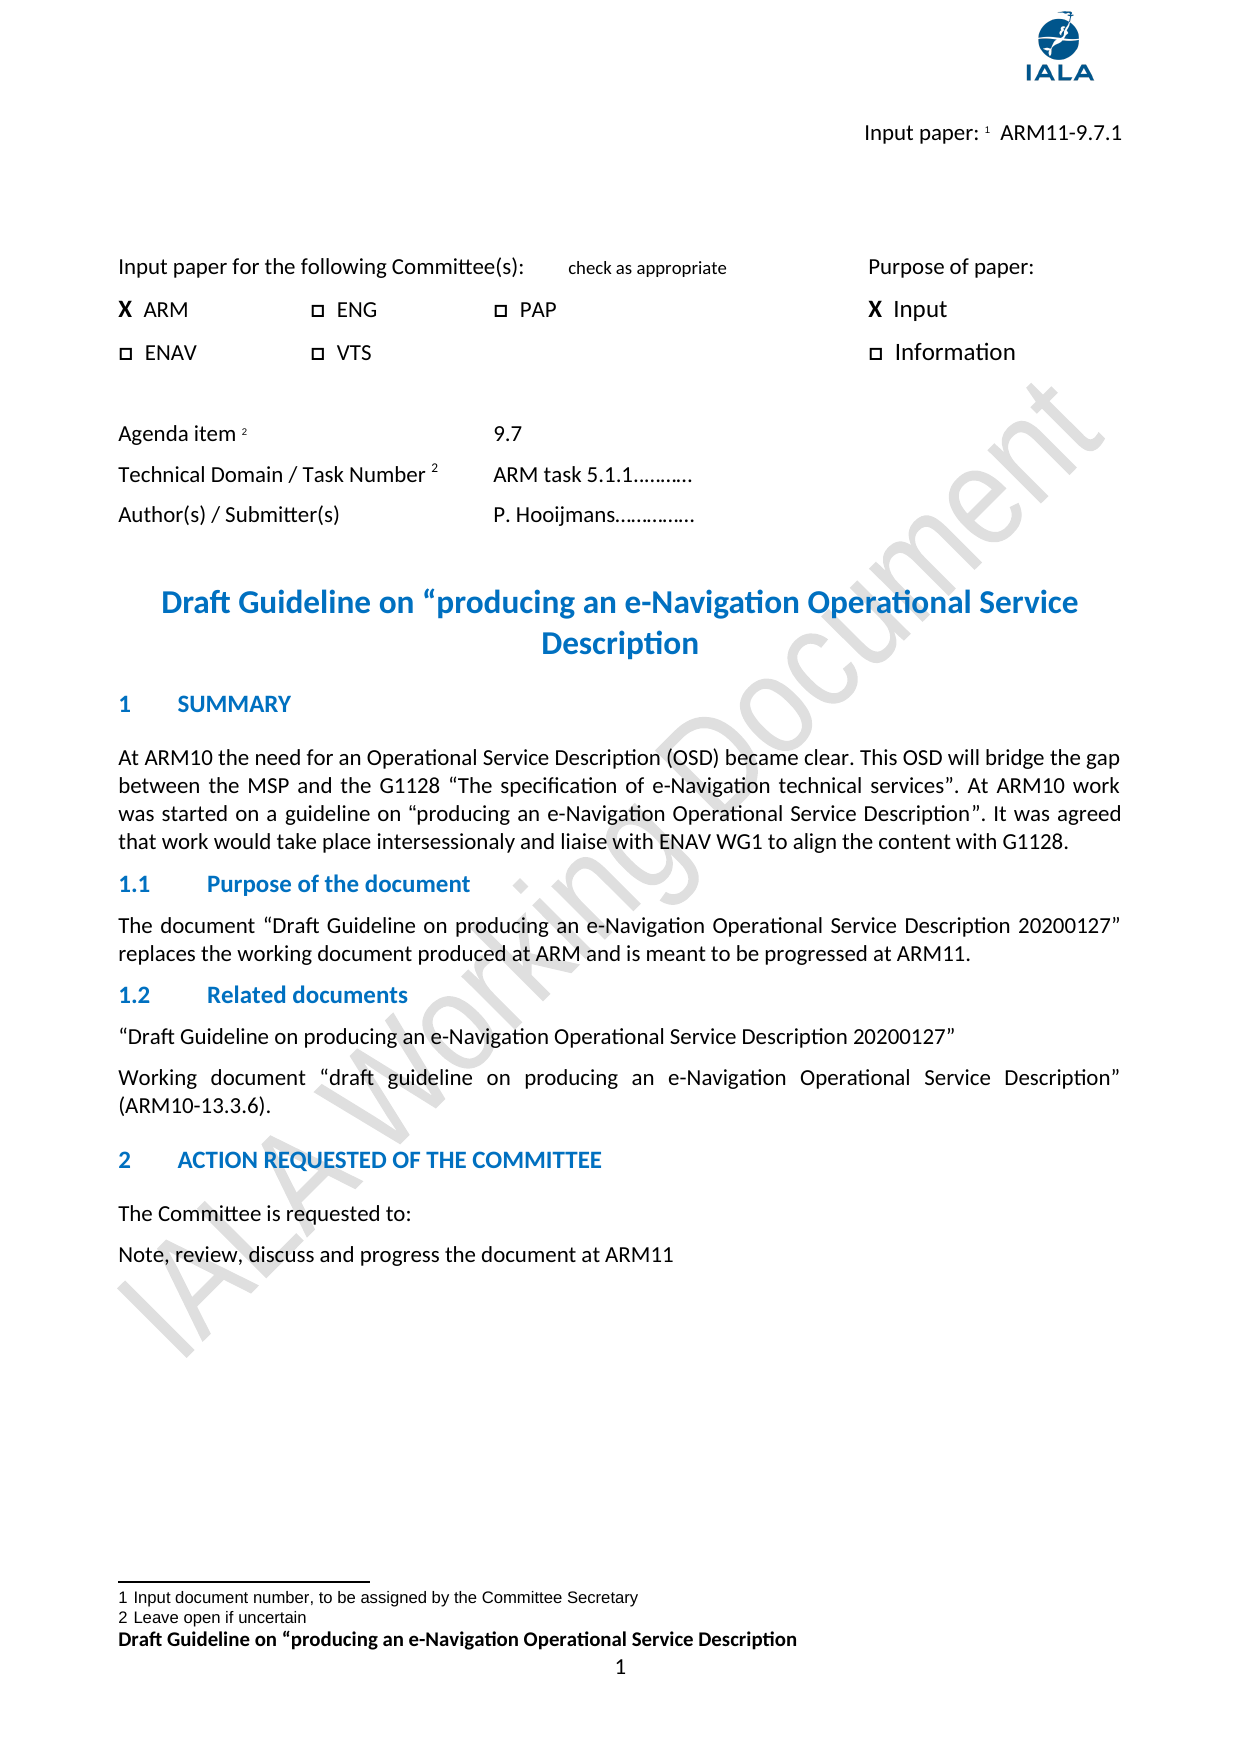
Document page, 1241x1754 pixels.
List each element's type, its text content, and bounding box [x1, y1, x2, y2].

text Technical Domain / Task Number 2 ARM task 5.1.1..……… [118, 460, 1122, 488]
subtitle Action requested of the Committee [118, 1144, 1122, 1174]
text The Committee is requested to: [118, 1199, 1122, 1228]
text Author(s) / Submitter(s) P. Hooijmans…………… [118, 500, 1122, 528]
subtitle Purpose of the document [118, 868, 1122, 898]
text □ ENAV □ VTS □ Information [118, 336, 1122, 366]
text Input paper for the following Committee(s): check as appropriate Purpose of paper: [118, 252, 1122, 280]
text X ARM □ ENG □ PAP X Input [118, 293, 1122, 323]
title Draft Guideline on “producing an e-Navigation Operational Service Description [118, 581, 1122, 663]
text At ARM10 the need for an Operational Service Description (OSD) became clear. This OSD will bridge the gap between the MSP and the G1128 “The specification of e-Navigation technical services”. At ARM10 work was started on a guideline on “producing an e-Navigation Operational Service Description”. It was agreed that work would take place intersessionaly and liaise with ENAV WG1 to align the content with G1128. [118, 743, 1122, 855]
text Agenda item 9.7 [118, 419, 1122, 447]
text The document “Draft Guideline on producing an e-Navigation Operational Service Description 20200127” replaces the working document produced at ARM and is meant to be progressed at ARM11. [118, 911, 1122, 967]
text Input paper: ARM11-9.7.1 [118, 118, 1122, 146]
subtitle Related documents [118, 979, 1122, 1010]
list Note, review, discuss and progress the document at ARM11 [118, 1240, 1122, 1268]
picture [1011, 3, 1106, 96]
subtitle Summary [118, 688, 1122, 718]
text “Draft Guideline on producing an e-Navigation Operational Service Description 20200127” [118, 1022, 1122, 1051]
text Working document “draft guideline on producing an e-Navigation Operational Service Description” (ARM10-13.3.6). [118, 1063, 1122, 1119]
